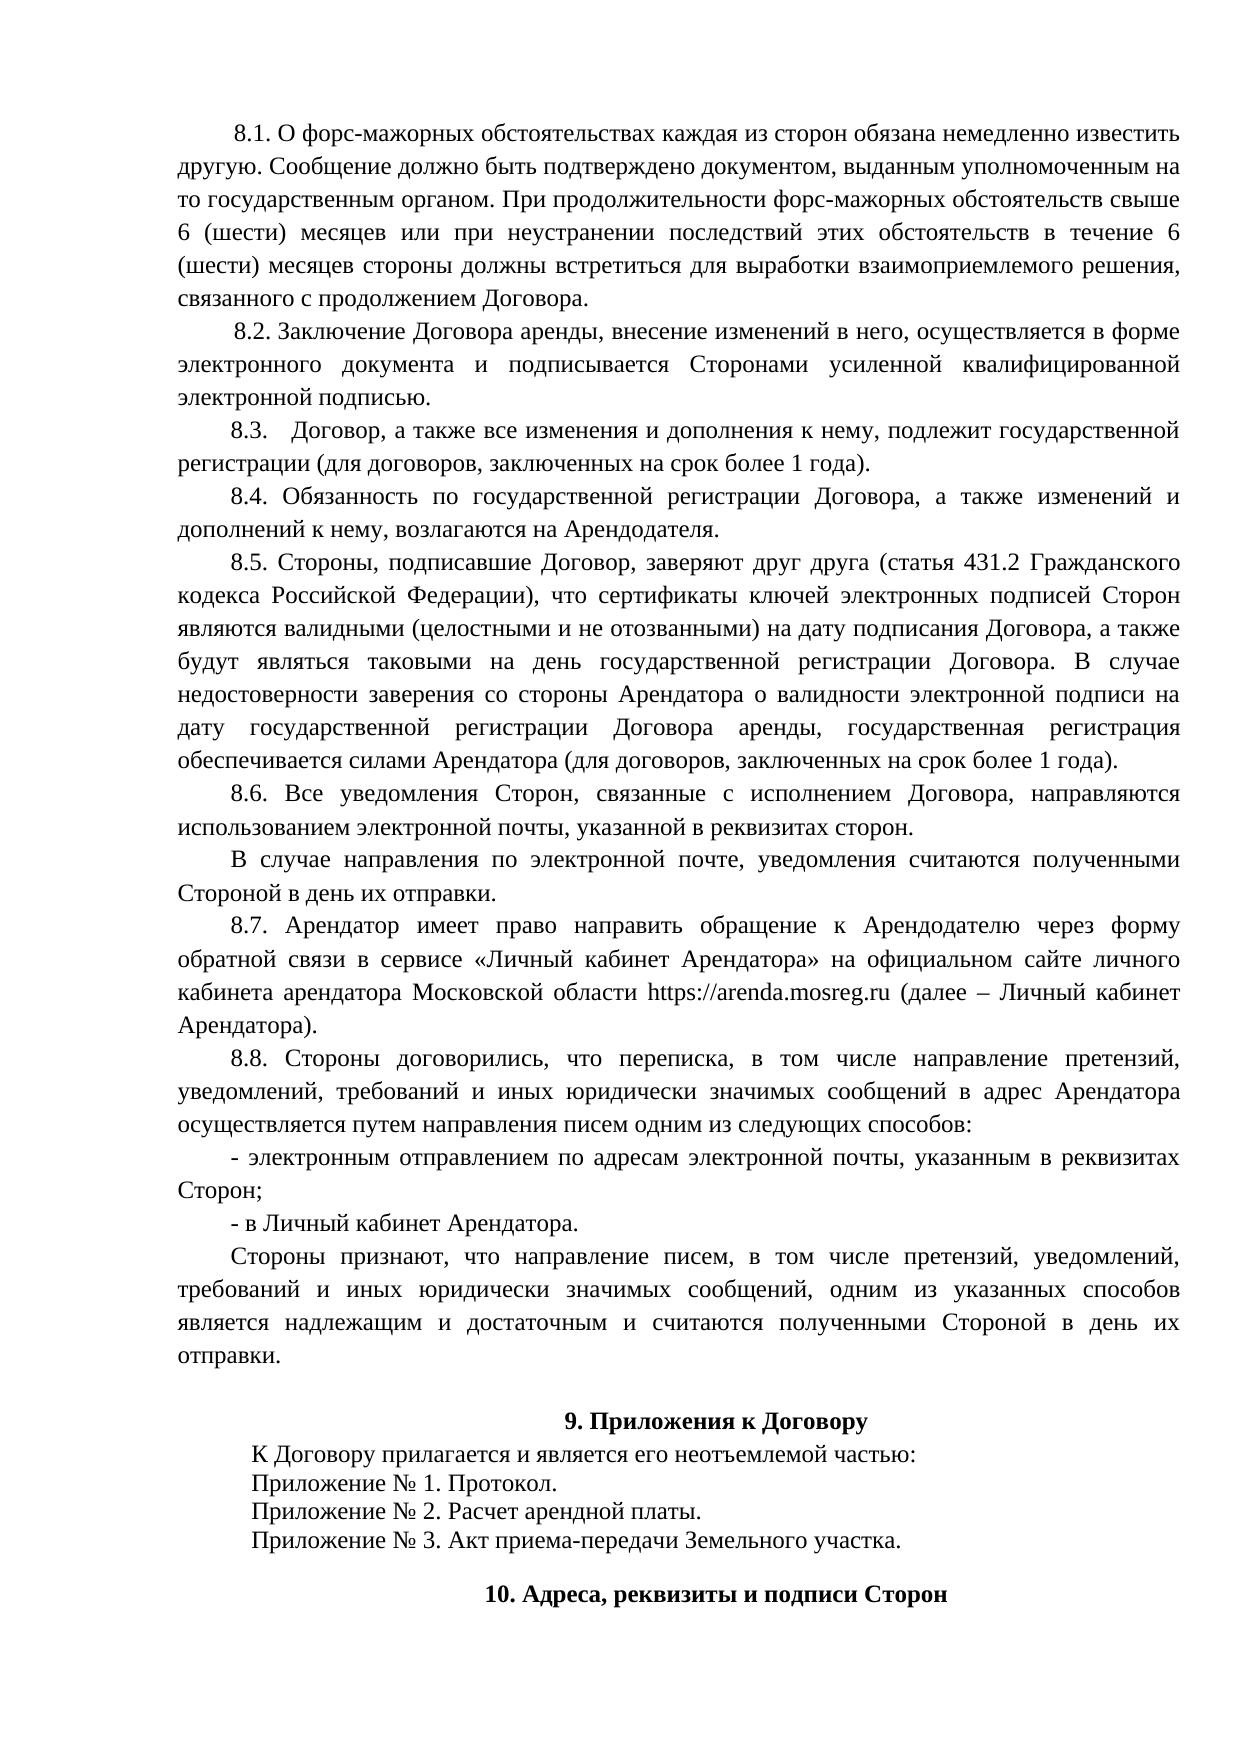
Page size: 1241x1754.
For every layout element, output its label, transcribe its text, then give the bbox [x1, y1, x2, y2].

text 9. Приложения к Договору [177, 1406, 1181, 1435]
text В случае направления по электронной почте, уведомления считаются полученными Стороной в день их отправки. [177, 844, 1181, 906]
text 8.6. Все уведомления Сторон, связанные с исполнением Договора, направляются использованием электронной почты, указанной в реквизитах сторон. [177, 778, 1181, 840]
text 8.3. Договор, а также все изменения и дополнения к нему, подлежит государственной регистрации (для договоров, заключенных на срок более 1 года). [177, 415, 1181, 477]
text 10. Адреса, реквизиты и подписи Сторон [177, 1579, 1181, 1608]
text 8.7. Арендатор имеет право направить обращение к Арендодателю через форму обратной связи в сервисе «Личный кабинет Арендатора» на официальном сайте личного кабинета арендатора Московской области https://arenda.mosreg.ru (далее – Личный кабинет Арендатора). [177, 911, 1181, 1038]
text К Договору прилагается и является его неотъемлемой частью: [177, 1439, 1181, 1468]
text 8.2. Заключение Договора аренды, внесение изменений в него, осуществляется в форме электронного документа и подписывается Сторонами усиленной квалифицированной электронной подписью. [177, 316, 1181, 411]
text 8.4. Обязанность по государственной регистрации Договора, а также изменений и дополнений к нему, возлагаются на Арендодателя. [177, 481, 1181, 543]
text - в Личный кабинет Арендатора. [177, 1208, 1181, 1237]
text 8.8. Стороны договорились, что переписка, в том числе направление претензий, уведомлений, требований и иных юридически значимых сообщений в адрес Арендатора осуществляется путем направления писем одним из следующих способов: [177, 1043, 1181, 1137]
text 8.5. Стороны, подписавшие Договор, заверяют друг друга (статья 431.2 Гражданского кодекса Российской Федерации), что сертификаты ключей электронных подписей Сторон являются валидными (целостными и не отозванными) на дату подписания Договора, а также будут являться таковыми на день государственной регистрации Договора. В случае недостоверности заверения со стороны Арендатора о валидности электронной подписи на дату государственной регистрации Договора аренды, государственная регистрация обеспечивается силами Арендатора (для договоров, заключенных на срок более 1 года). [177, 547, 1181, 774]
text Приложение № 1. Протокол. [177, 1468, 1181, 1496]
text - электронным отправлением по адресам электронной почты, указанным в реквизитах Сторон; [177, 1142, 1181, 1203]
text Приложение № 3. Акт приема-передачи Земельного участка. [177, 1525, 1181, 1554]
text Стороны признают, что направление писем, в том числе претензий, уведомлений, требований и иных юридически значимых сообщений, одним из указанных способов является надлежащим и достаточным и считаются полученными Стороной в день их отправки. [177, 1241, 1181, 1369]
text 8.1. О форс-мажорных обстоятельствах каждая из сторон обязана немедленно известить другую. Сообщение должно быть подтверждено документом, выданным уполномоченным на то государственным органом. При продолжительности форс-мажорных обстоятельств свыше 6 (шести) месяцев или при неустранении последствий этих обстоятельств в течение 6 (шести) месяцев стороны должны встретиться для выработки взаимоприемлемого решения, связанного с продолжением Договора. [177, 118, 1181, 312]
text Приложение № 2. Расчет арендной платы. [177, 1496, 1181, 1525]
